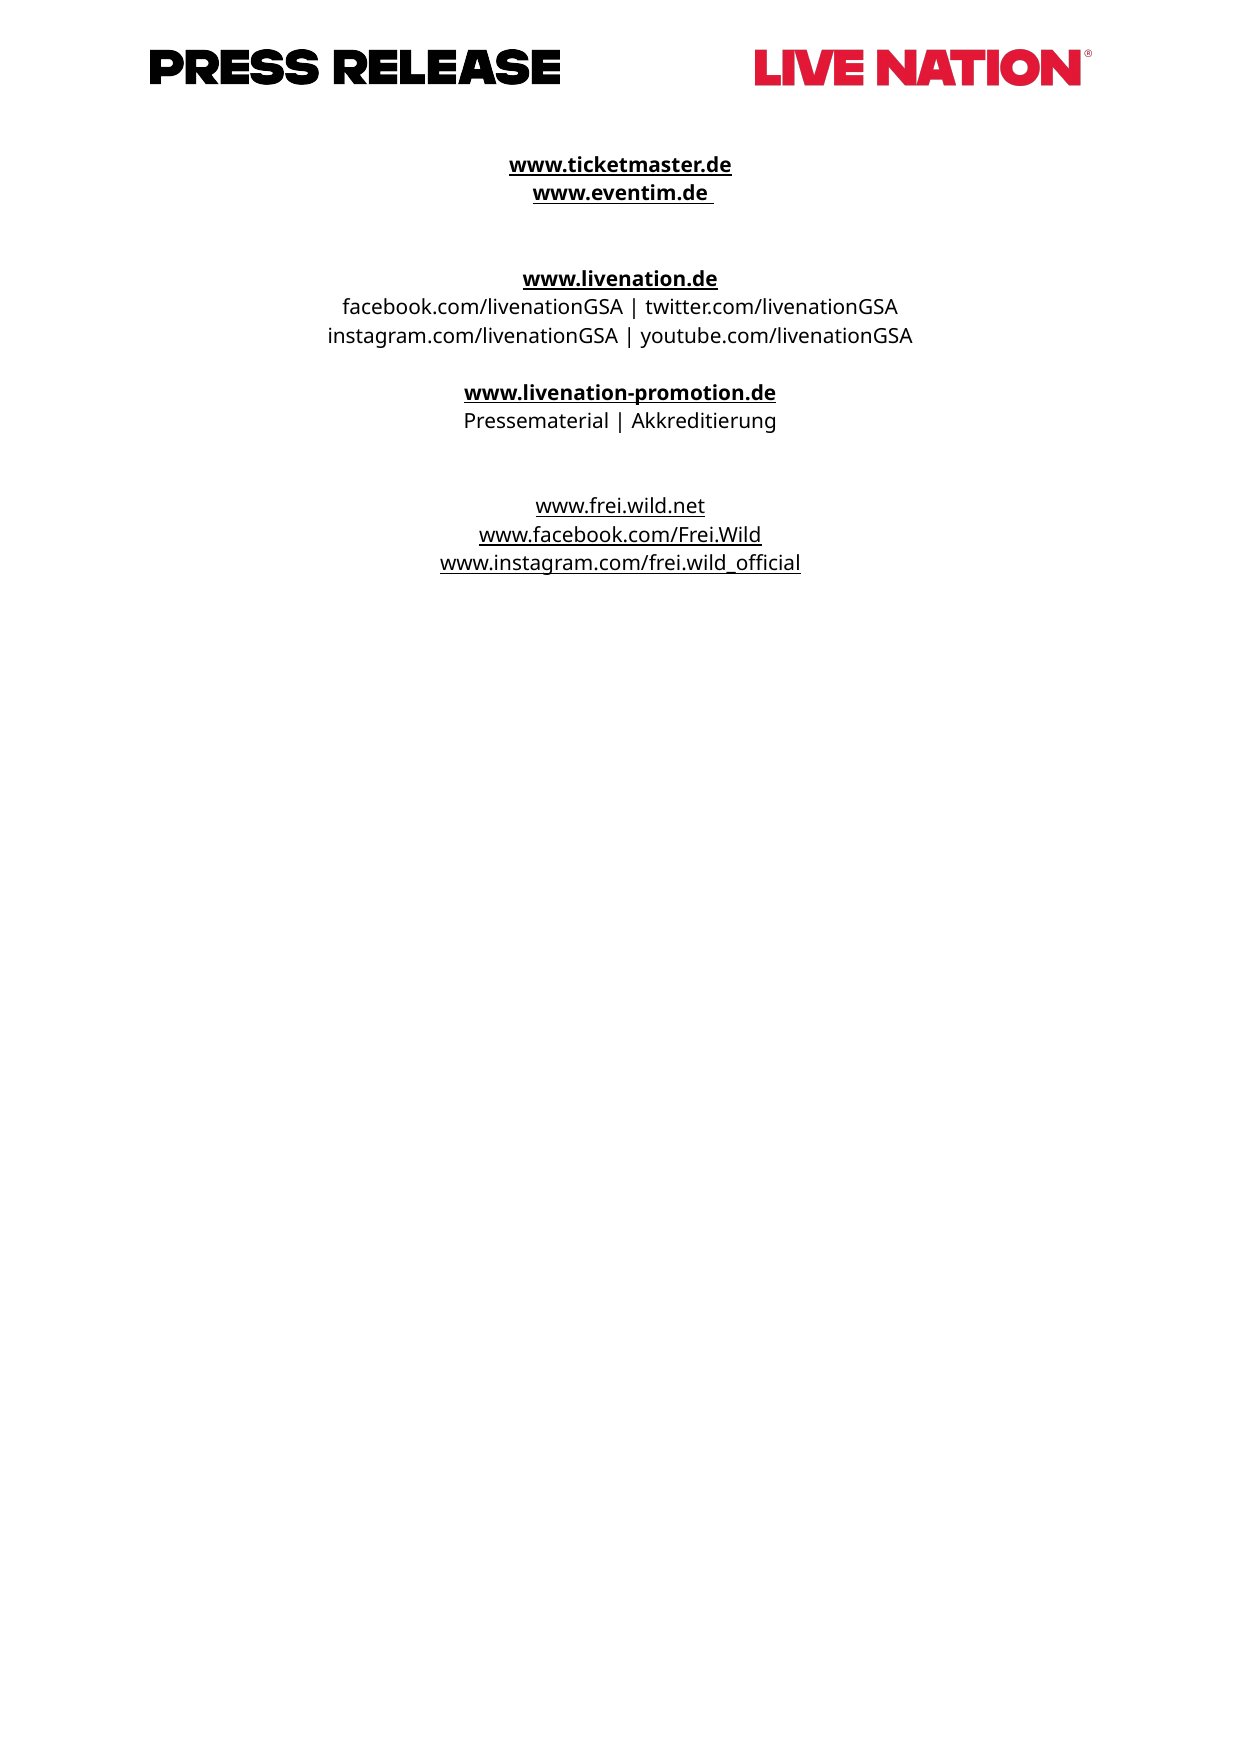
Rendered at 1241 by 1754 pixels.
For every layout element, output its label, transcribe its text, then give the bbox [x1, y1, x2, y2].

picture [150, 49, 560, 85]
text instagram.com/livenationGSA | youtube.com/livenationGSA [150, 321, 1090, 349]
text www.facebook.com/Frei.Wild [150, 520, 1090, 548]
text www.livenation-promotion.de [150, 378, 1090, 406]
text www.instagram.com/frei.wild_official [150, 548, 1090, 577]
text www.livenation.de facebook.com/livenationGSA | twitter.com/livenationGSA [150, 264, 1090, 321]
text Pressematerial | Akkreditierung [150, 406, 1090, 435]
picture [755, 49, 1092, 86]
text www.eventim.de [150, 178, 1090, 207]
text www.frei.wild.net [150, 492, 1090, 520]
text www.ticketmaster.de [150, 150, 1090, 178]
